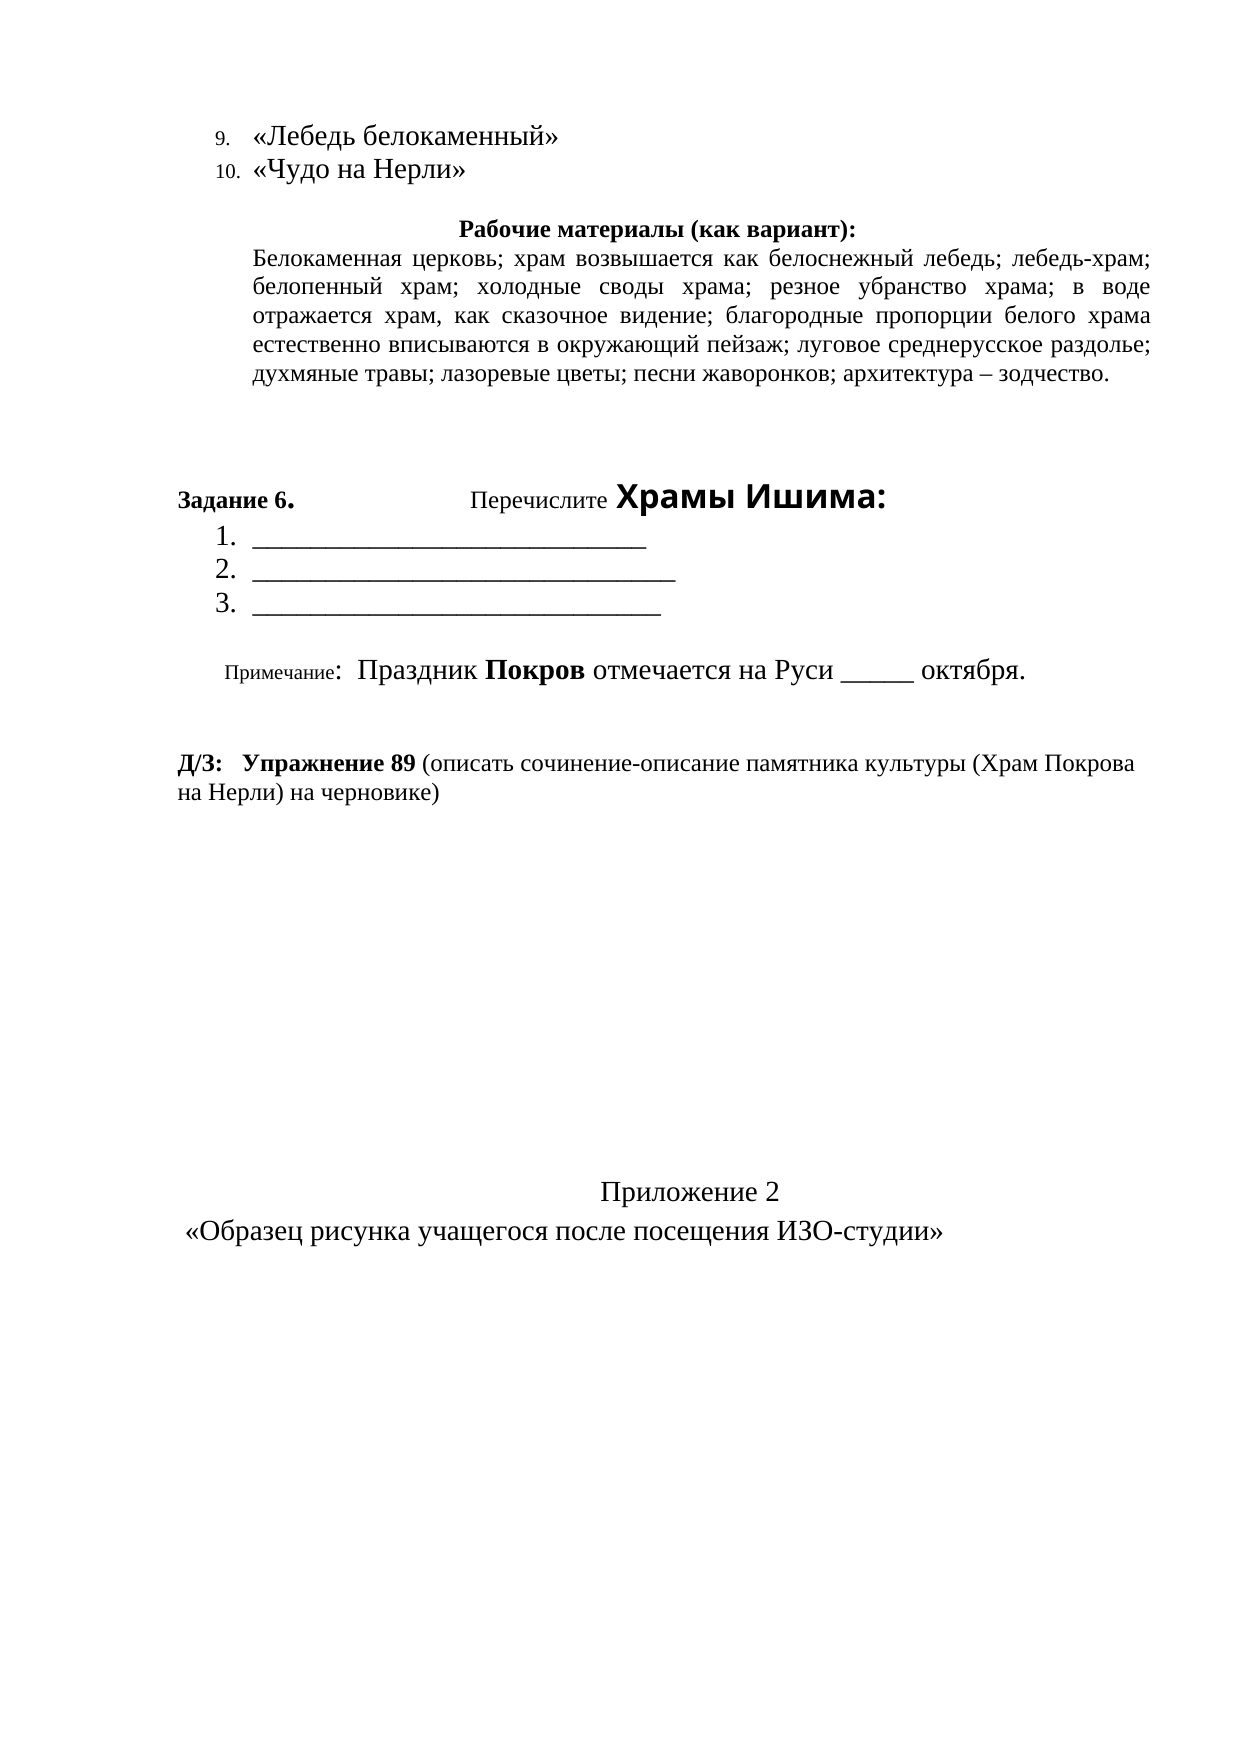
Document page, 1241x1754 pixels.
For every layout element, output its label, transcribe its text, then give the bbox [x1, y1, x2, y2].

list «Чудо на Нерли» [215, 152, 1152, 185]
list ____________________________ [215, 585, 1152, 619]
text Д/З: Упражнение 89 (описать сочинение-описание памятника культуры (Храм Покрова на Нерли) на черновике) [177, 748, 1152, 806]
text «Образец рисунка учащегося после посещения ИЗО-студии» [177, 1213, 1152, 1246]
text Приложение 2 [177, 1174, 1152, 1208]
list ___________________________ [215, 518, 1152, 552]
list «Лебедь белокаменный» [215, 118, 1152, 152]
text Примечание: Праздник Покров отмечается на Руси _____ октября. [177, 652, 1152, 686]
list Рабочие материалы (как вариант): [252, 214, 1152, 243]
text Задание 6. Перечислите Храмы Ишима: [177, 473, 1152, 518]
list Белокаменная церковь; храм возвышается как белоснежный лебедь; лебедь-храм; белопенный храм; холодные своды храма; резное убранство храма; в воде отражается храм, как сказочное видение; благородные пропорции белого храма естественно вписываются в окружающий пейзаж; луговое среднерусское раздолье; духмяные травы; лазоревые цветы; песни жаворонков; архитектура – зодчество. [252, 243, 1152, 386]
list _____________________________ [215, 552, 1152, 585]
